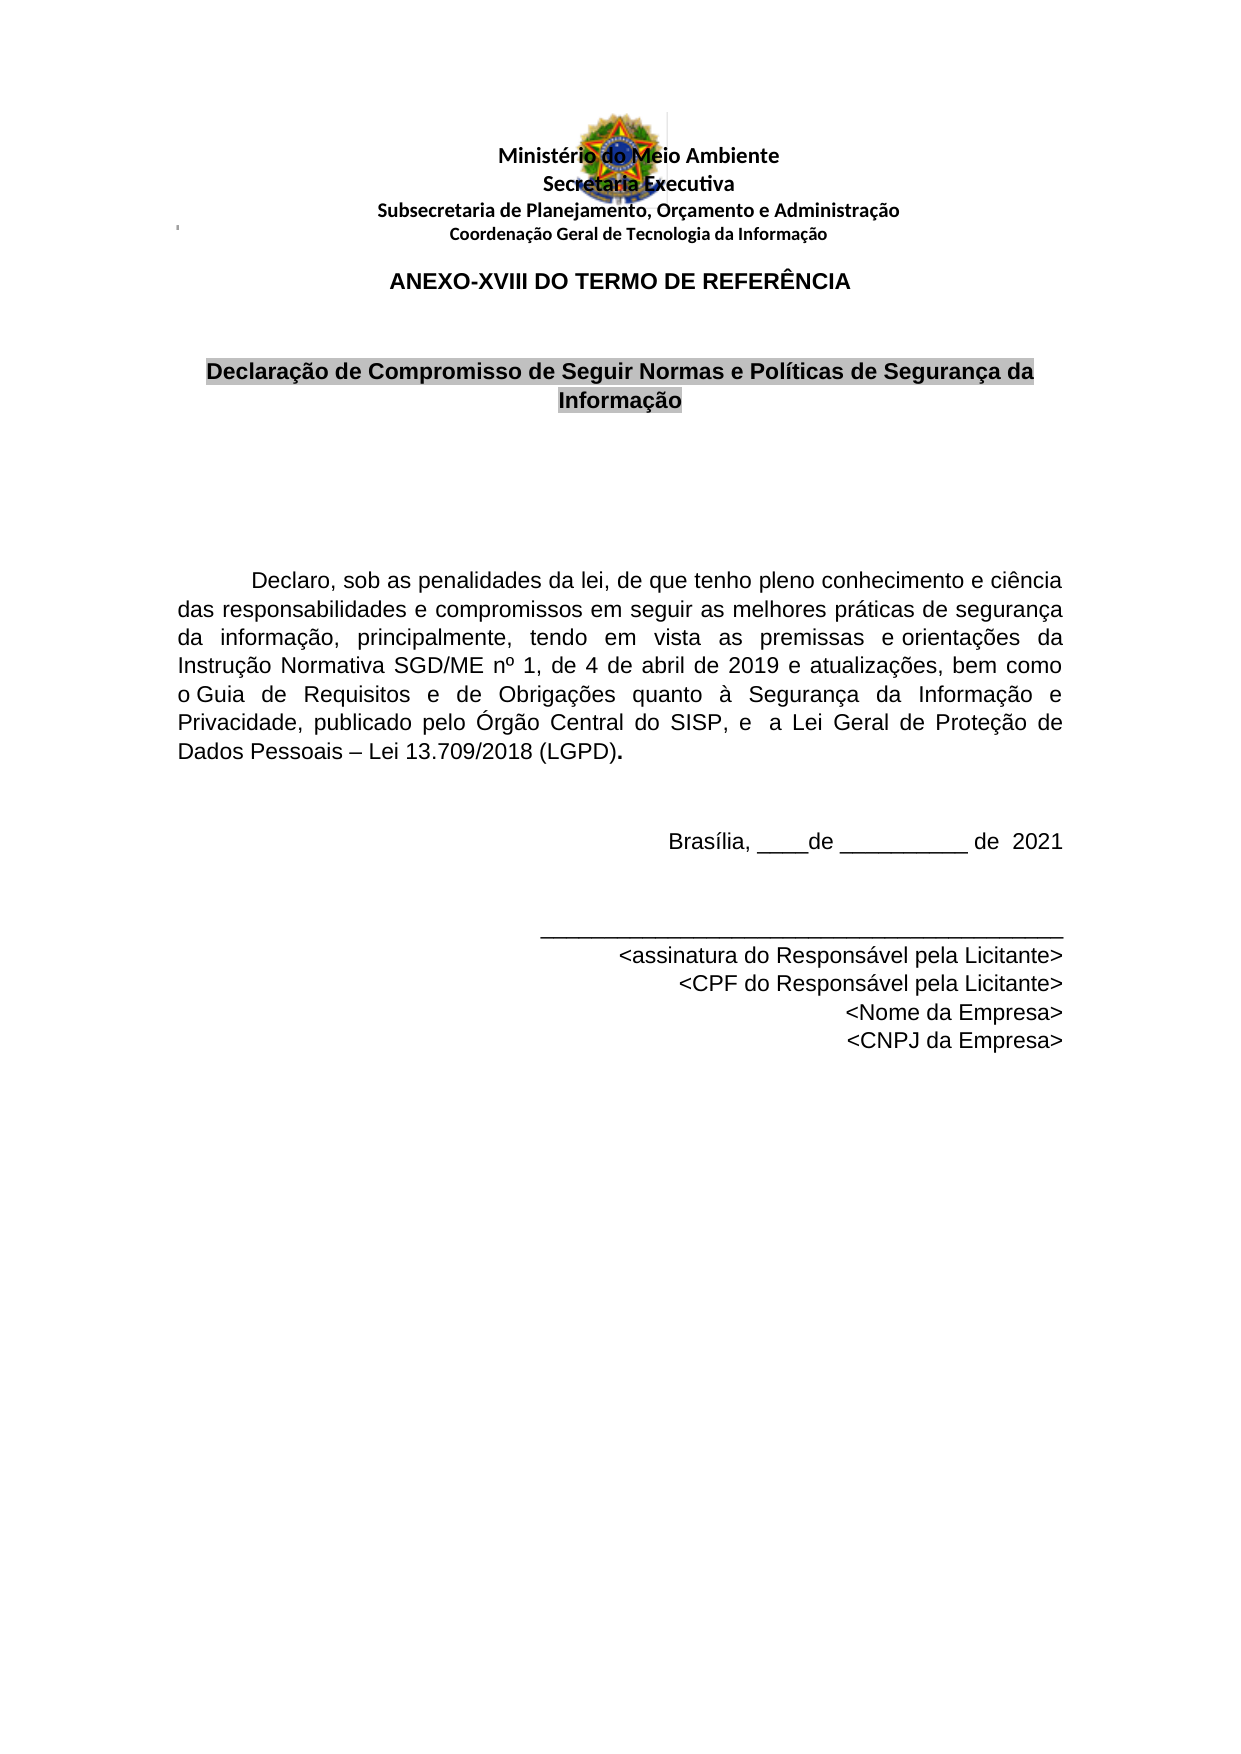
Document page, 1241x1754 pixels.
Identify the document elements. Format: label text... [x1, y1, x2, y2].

text Declaro, sob as penalidades da lei, de que tenho pleno conhecimento e ciência das responsabilidades e compromissos em seguir as melhores práticas de segurança da informação, principalmente, tendo em vista as premissas e orientações da Instrução Normativa SGD/ME nº 1, de 4 de abril de 2019 e atualizações, bem como o Guia de Requisitos e de Obrigações quanto à Segurança da Informação e Privacidade, publicado pelo Órgão Central do SISP, e a Lei Geral de Proteção de Dados Pessoais – Lei 13.709/2018 (LGPD). [177, 567, 1063, 764]
text ANEXO-XVIII DO TERMO DE REFERÊNCIA [177, 268, 1063, 294]
text Declaração de Compromisso de Seguir Normas e Políticas de Segurança da Informação [177, 358, 1063, 413]
picture [571, 112, 669, 210]
list <assinatura do Responsável pela Licitante> [326, 942, 1063, 968]
list Brasília, ____de __________ de 2021 [326, 828, 1063, 854]
list <CNPJ da Empresa> [326, 1027, 1063, 1053]
list _________________________________________ [326, 913, 1063, 940]
list <Nome da Empresa> [326, 999, 1063, 1025]
list <CPF do Responsável pela Licitante> [326, 970, 1063, 997]
